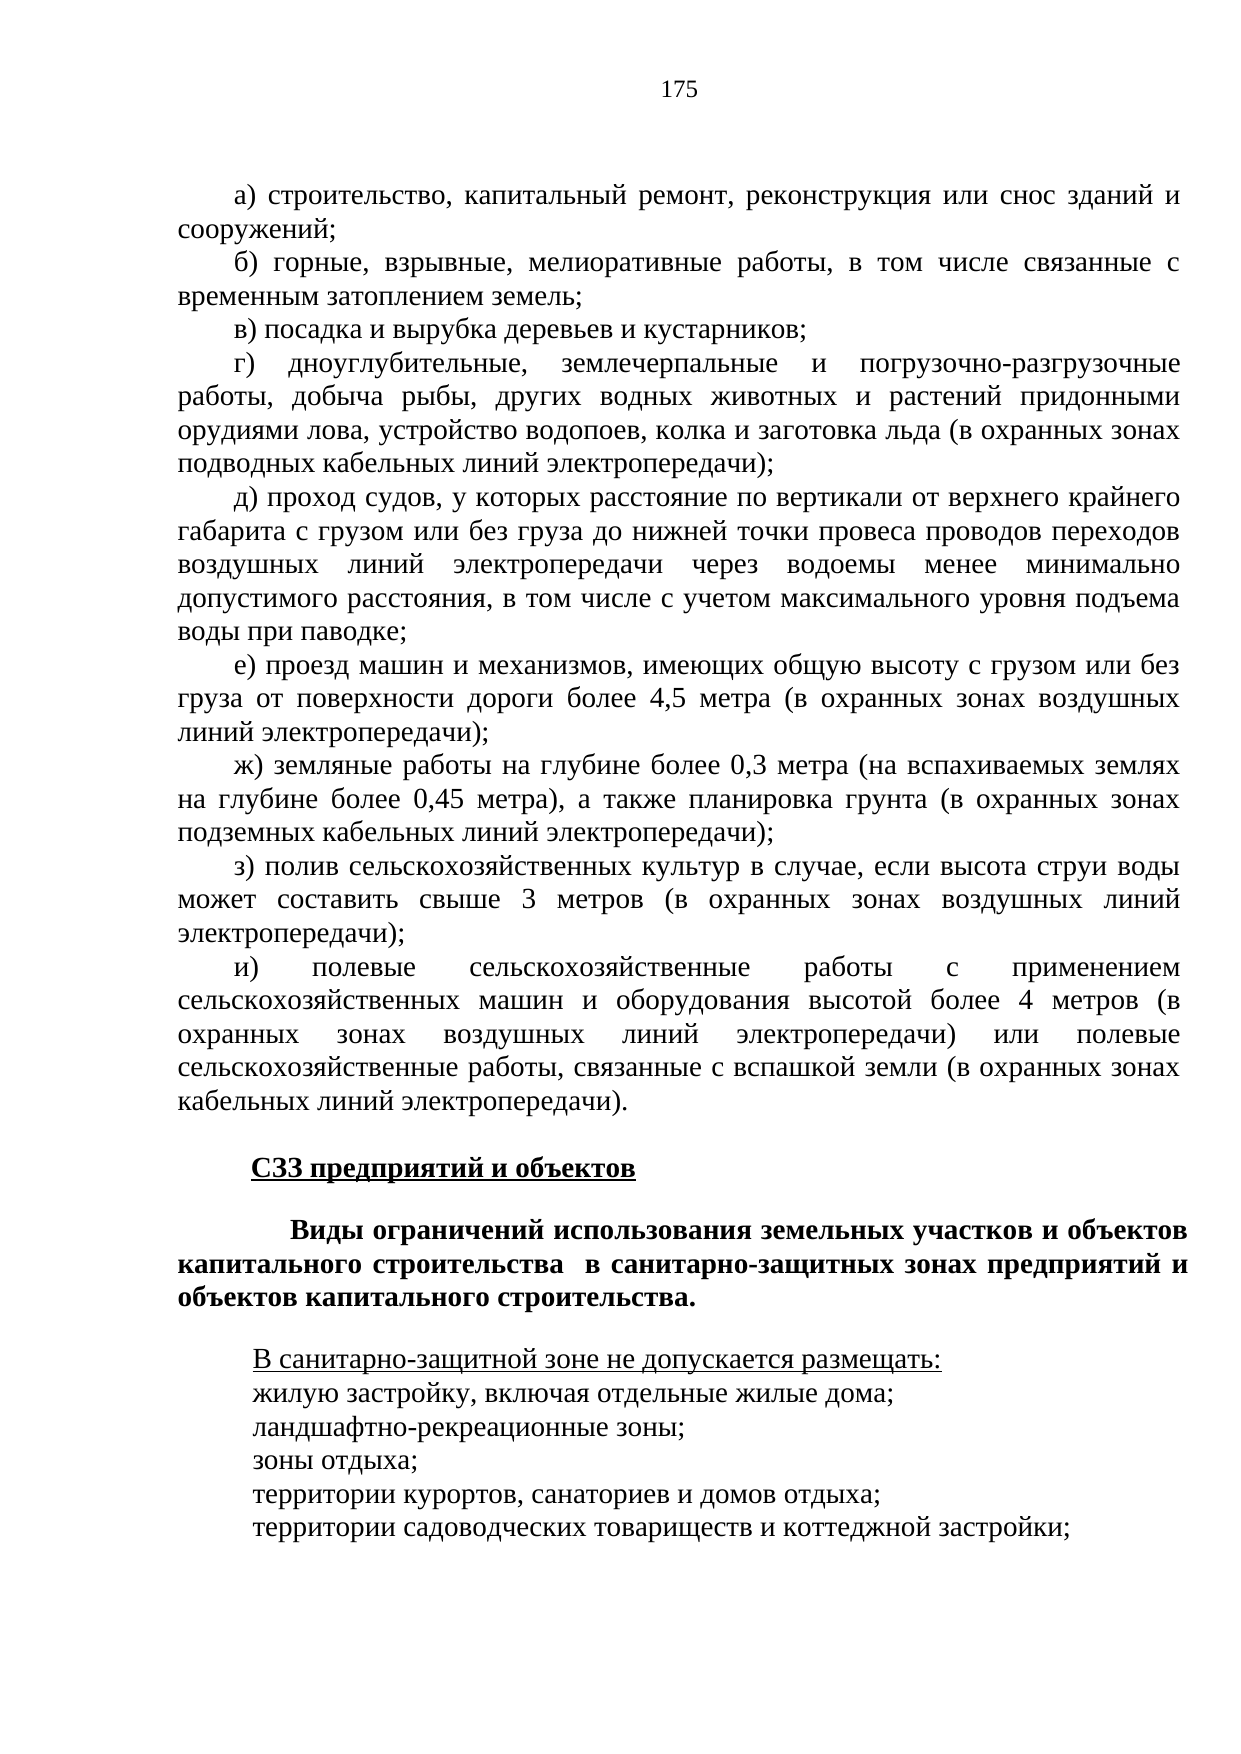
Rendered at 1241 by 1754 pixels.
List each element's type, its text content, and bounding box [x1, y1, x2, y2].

text жилую застройку, включая отдельные жилые дома; [177, 1375, 1181, 1409]
text территории курортов, санаториев и домов отдыха; [177, 1476, 1181, 1509]
text а) строительство, капитальный ремонт, реконструкция или снос зданий и сооружений; [177, 177, 1181, 244]
text и) полевые сельскохозяйственные работы с применением сельскохозяйственных машин и оборудования высотой более (в охранных зонах воздушных линий электропередачи) или полевые сельскохозяйственные работы, связанные с вспашкой земли (в охранных зонах кабельных линий электропередачи). [177, 949, 1181, 1116]
text г) дноуглубительные, землечерпальные и погрузочно-разгрузочные работы, добыча рыбы, других водных животных и растений придонными орудиями лова, устройство водопоев, колка и заготовка льда (в охранных зонах подводных кабельных линий электропередачи); [177, 345, 1181, 479]
text ж) земляные работы на глубине более (на вспахиваемых землях на глубине более ), а также планировка грунта (в охранных зонах подземных кабельных линий электропередачи); [177, 747, 1181, 848]
text е) проезд машин и механизмов, имеющих общую высоту с грузом или без груза от поверхности дороги более (в охранных зонах воздушных линий электропередачи); [177, 647, 1181, 747]
text б) горные, взрывные, мелиоративные работы, в том числе связанные с временным затоплением земель; [177, 244, 1181, 311]
text территории садоводческих товариществ и коттеджной застройки; [177, 1509, 1181, 1543]
text ландшафтно-рекреационные зоны; [177, 1409, 1181, 1442]
text В санитарно-защитной зоне не допускается размещать: [177, 1342, 1181, 1375]
text Виды ограничений использования земельных участков и объектов капитального строительства в санитарно-защитных зонах предприятий и объектов капитального строительства. [177, 1212, 1190, 1313]
text д) проход судов, у которых расстояние по вертикали от верхнего крайнего габарита с грузом или без груза до нижней точки провеса проводов переходов воздушных линий электропередачи через водоемы менее минимально допустимого расстояния, в том числе с учетом максимального уровня подъема воды при паводке; [177, 479, 1181, 647]
text з) полив сельскохозяйственных культур в случае, если высота струи воды может составить свыше (в охранных зонах воздушных линий электропередачи); [177, 848, 1181, 949]
text СЗЗ предприятий и объектов [251, 1150, 1127, 1183]
text в) посадка и вырубка деревьев и кустарников; [177, 311, 1181, 345]
text зоны отдыха; [177, 1442, 1181, 1476]
